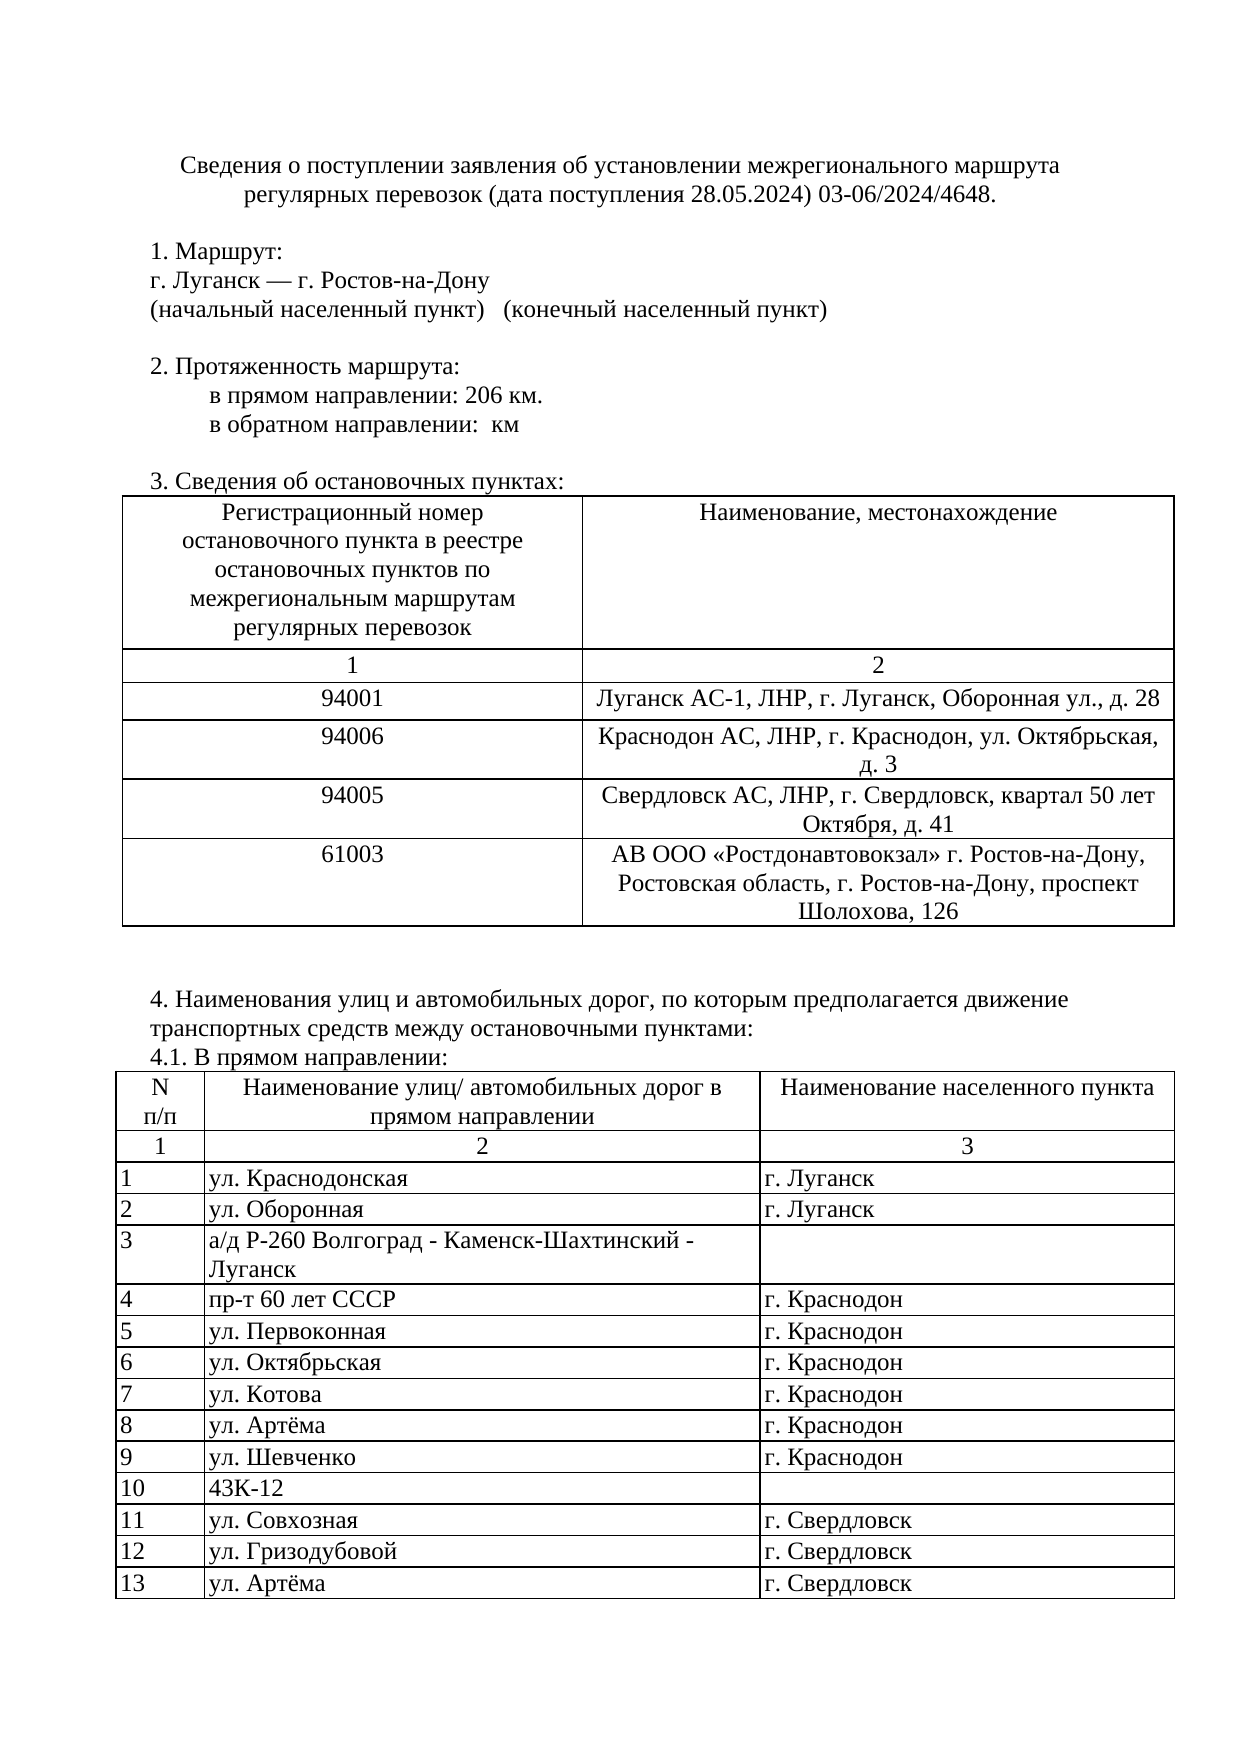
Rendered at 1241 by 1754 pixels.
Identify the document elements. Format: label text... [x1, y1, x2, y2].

text 1. Маршрут: [150, 236, 1090, 265]
table_cell 6 [117, 1348, 204, 1377]
table_cell АВ ООО «Ростдонавтовокзал» г. Ростов-на-Дону, Ростовская область, г. Ростов-на-Дону, проспект Шолохова, 126 [583, 839, 1173, 925]
table_cell 7 [117, 1379, 204, 1409]
table_cell 94005 [123, 780, 582, 837]
table_cell 4 [117, 1285, 204, 1314]
text 4.1. В прямом направлении: [150, 1042, 1090, 1071]
table_cell 2 [583, 650, 1173, 681]
table_cell г. Краснодон [761, 1348, 1174, 1377]
table_cell Краснодон АС, ЛНР, г. Краснодон, ул. Октябрьская, д. 3 [583, 721, 1173, 778]
table_cell ул. Гризодубовой [205, 1536, 759, 1566]
table_cell 3 [117, 1226, 204, 1283]
table_header N п/п [117, 1072, 204, 1129]
table_cell ул. Совхозная [205, 1505, 759, 1535]
table_header Регистрационный номер остановочного пункта в реестре остановочных пунктов по межрегиональным маршрутам регулярных перевозок [123, 497, 582, 648]
text в обратном направлении: км [150, 409, 1090, 437]
table_cell [761, 1226, 1174, 1283]
text 4. Наименования улиц и автомобильных дорог, по которым предполагается движение транспортных средств между остановочными пунктами: [150, 984, 1090, 1042]
table_cell 3 [761, 1131, 1174, 1161]
text в прямом направлении: 206 км. [150, 380, 1090, 409]
text г. Луганск — г. Ростов-на-Дону [150, 265, 1090, 294]
table_cell г. Свердловск [761, 1536, 1174, 1566]
table_cell г. Краснодон [761, 1316, 1174, 1346]
table_cell [761, 1473, 1174, 1503]
table_cell г. Краснодон [761, 1411, 1174, 1440]
table_cell ул. Котова [205, 1379, 759, 1409]
text 3. Сведения об остановочных пунктах: [150, 466, 1090, 495]
table_cell ул. Краснодонская [205, 1163, 759, 1192]
table_cell г. Краснодон [761, 1379, 1174, 1409]
table_cell 12 [117, 1536, 204, 1566]
table_cell ул. Оборонная [205, 1194, 759, 1224]
table_cell 9 [117, 1442, 204, 1472]
table_header Наименование, местонахождение [583, 497, 1173, 648]
table_cell 11 [117, 1505, 204, 1535]
table_cell 94001 [123, 683, 582, 719]
table_cell а/д Р-260 Волгоград - Каменск-Шахтинский - Луганск [205, 1226, 759, 1283]
text Сведения о поступлении заявления об установлении межрегионального маршрута регулярных перевозок (дата поступления 28.05.2024) 03-06/2024/4648. [150, 150, 1090, 207]
table_cell 1 [117, 1163, 204, 1192]
table_cell 43К-12 [205, 1473, 759, 1503]
text (начальный населенный пункт) (конечный населенный пункт) [150, 294, 1090, 322]
table_cell ул. Артёма [205, 1568, 759, 1598]
table_cell 13 [117, 1568, 204, 1598]
table_cell Свердловск АС, ЛНР, г. Свердловск, квартал 50 лет Октября, д. 41 [583, 780, 1173, 837]
table_cell 2 [117, 1194, 204, 1224]
table_cell 2 [205, 1131, 759, 1161]
table_cell ул. Артёма [205, 1411, 759, 1440]
table_cell 5 [117, 1316, 204, 1346]
table_cell ул. Первоконная [205, 1316, 759, 1346]
table_cell 61003 [123, 839, 582, 925]
table_cell г. Краснодон [761, 1442, 1174, 1472]
table_header Наименование населенного пункта [761, 1072, 1174, 1129]
table_header Наименование улиц/ автомобильных дорог в прямом направлении [205, 1072, 759, 1129]
table_cell 10 [117, 1473, 204, 1503]
table_cell ул. Октябрьская [205, 1348, 759, 1377]
text 2. Протяженность маршрута: [150, 351, 1090, 380]
table_cell Луганск АС-1, ЛНР, г. Луганск, Оборонная ул., д. 28 [583, 683, 1173, 719]
table_cell 1 [123, 650, 582, 681]
table_cell г. Луганск [761, 1194, 1174, 1224]
table_cell г. Свердловск [761, 1568, 1174, 1598]
table_cell 1 [117, 1131, 204, 1161]
table_cell ул. Шевченко [205, 1442, 759, 1472]
table_cell пр-т 60 лет СССР [205, 1285, 759, 1314]
table_cell г. Свердловск [761, 1505, 1174, 1535]
table_cell 94006 [123, 721, 582, 778]
table_cell 8 [117, 1411, 204, 1440]
table_cell г. Краснодон [761, 1285, 1174, 1314]
table_cell г. Луганск [761, 1163, 1174, 1192]
